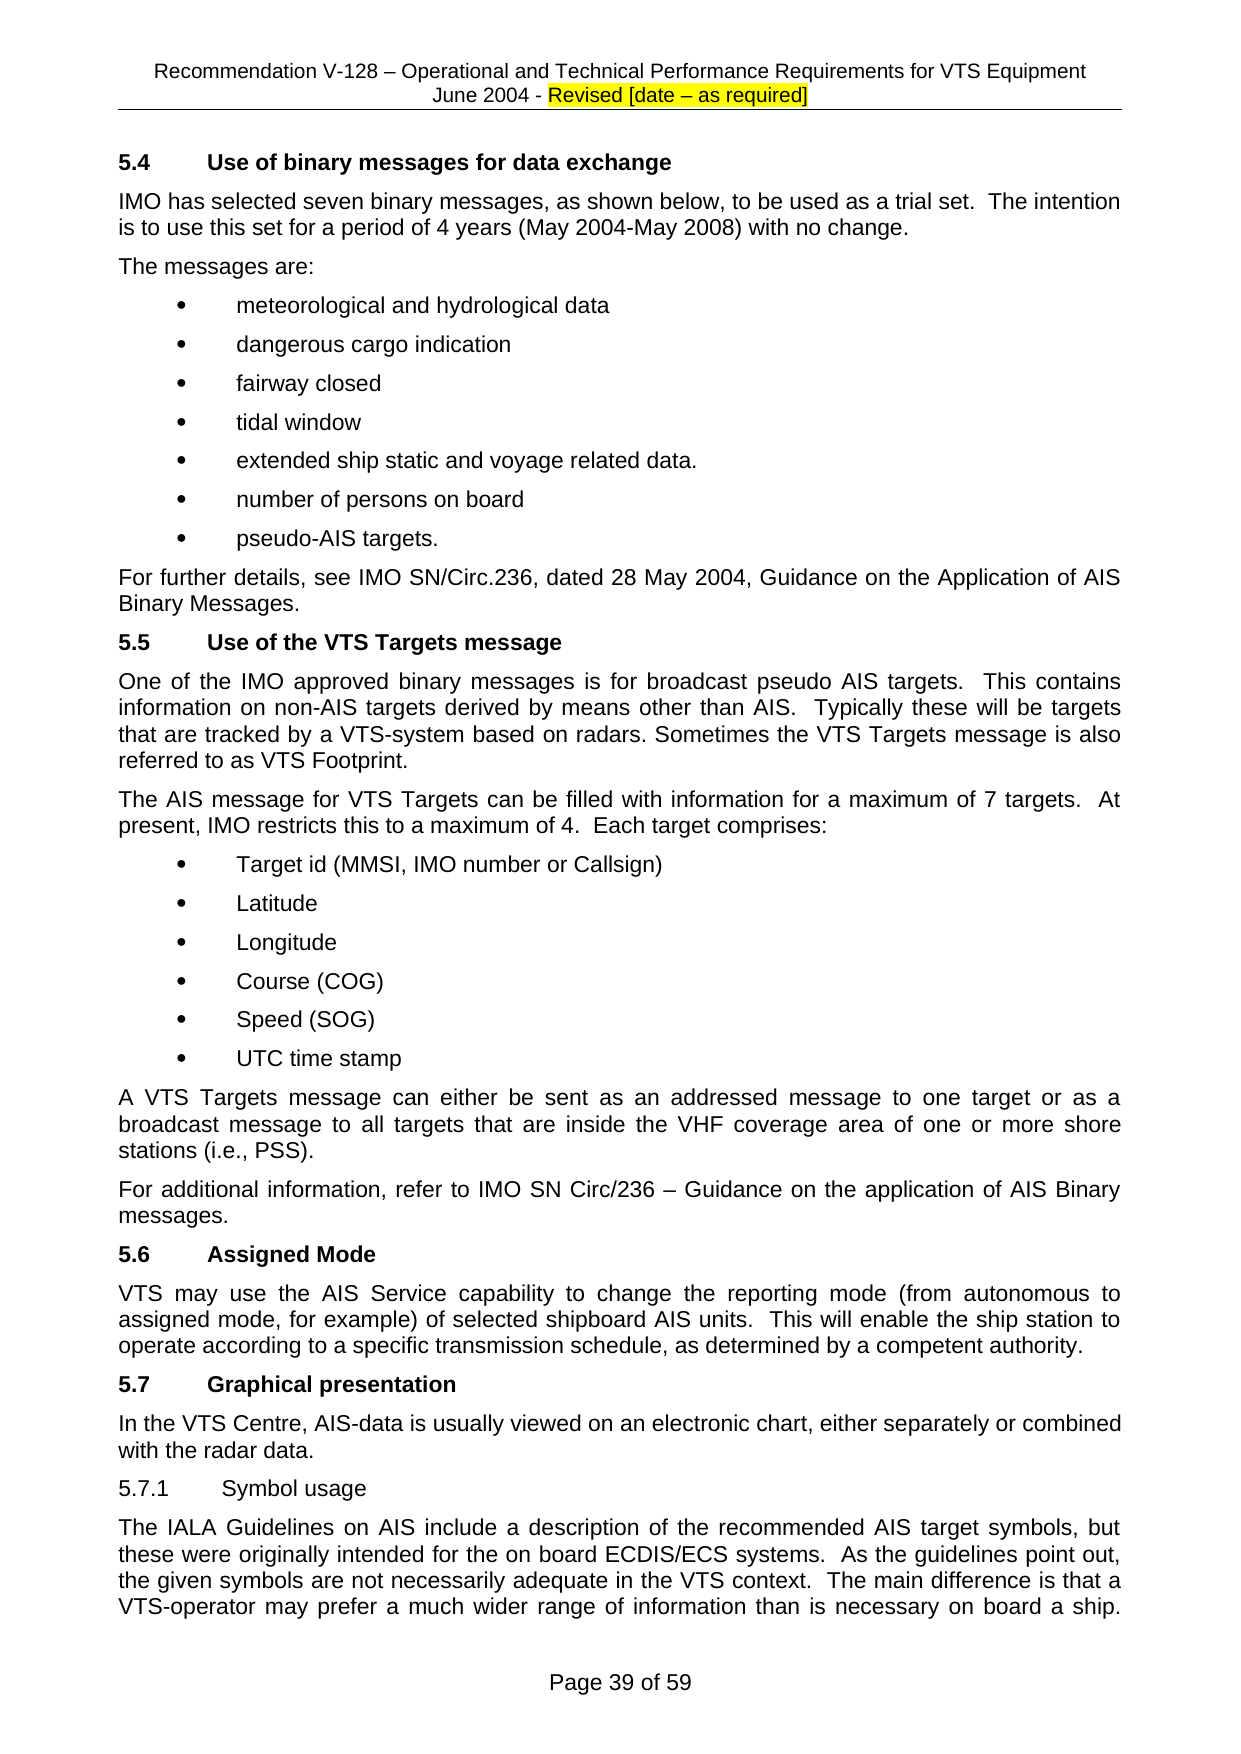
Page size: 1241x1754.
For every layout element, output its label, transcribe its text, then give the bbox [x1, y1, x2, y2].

subtitle Assigned Mode [118, 1241, 1122, 1267]
text Speed (SOG) [177, 1006, 1122, 1033]
subtitle Use of binary messages for data exchange [118, 149, 1122, 175]
text The AIS message for VTS Targets can be filled with information for a maximum of 7 targets. At present, IMO restricts this to a maximum of 4. Each target comprises: [118, 786, 1122, 838]
text meteorological and hydrological data [177, 292, 1122, 318]
text dangerous cargo indication [177, 331, 1122, 357]
text Course (COG) [177, 968, 1122, 994]
text The messages are: [118, 253, 1122, 279]
text Latitude [177, 890, 1122, 916]
text Target id (MMSI, IMO number or Callsign) [177, 851, 1122, 877]
text fairway closed [177, 369, 1122, 396]
text IMO has selected seven binary messages, as shown below, to be used as a trial set. The intention is to use this set for a period of 4 years (May 2004-May 2008) with no change. [118, 188, 1122, 241]
text VTS may use the AIS Service capability to change the reporting mode (from autonomous to assigned mode, for example) of selected shipboard AIS units. This will enable the ship station to operate according to a specific transmission schedule, as determined by a competent authority. [118, 1280, 1122, 1359]
text UTC time stamp [177, 1045, 1122, 1072]
text One of the IMO approved binary messages is for broadcast pseudo AIS targets. This contains information on non-AIS targets derived by means other than AIS. Typically these will be targets that are tracked by a VTS-system based on radars. Sometimes the VTS Targets message is also referred to as VTS Footprint. [118, 668, 1122, 773]
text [118, 1514, 1122, 1620]
text In the VTS Centre, AIS-data is usually viewed on an electronic chart, either separately or combined with the radar data. [118, 1410, 1122, 1463]
text For further details, see IMO SN/Circ.236, dated 28 May 2004, Guidance on the Application of AIS Binary Messages. [118, 564, 1122, 617]
text extended ship static and voyage related data. [177, 447, 1122, 474]
subtitle Graphical presentation [118, 1371, 1122, 1398]
subtitle Use of the VTS Targets message [118, 629, 1122, 655]
text For additional information, refer to IMO SN Circ/236 – Guidance on the application of AIS Binary messages. [118, 1176, 1122, 1228]
text tidal window [177, 408, 1122, 435]
text Longitude [177, 929, 1122, 955]
text pseudo-AIS targets. [177, 525, 1122, 551]
text A VTS Targets message can either be sent as an addressed message to one target or as a broadcast message to all targets that are inside the VHF coverage area of one or more shore stations (i.e., PSS). [118, 1084, 1122, 1163]
subtitle Symbol usage [118, 1475, 1122, 1502]
text number of persons on board [177, 486, 1122, 512]
